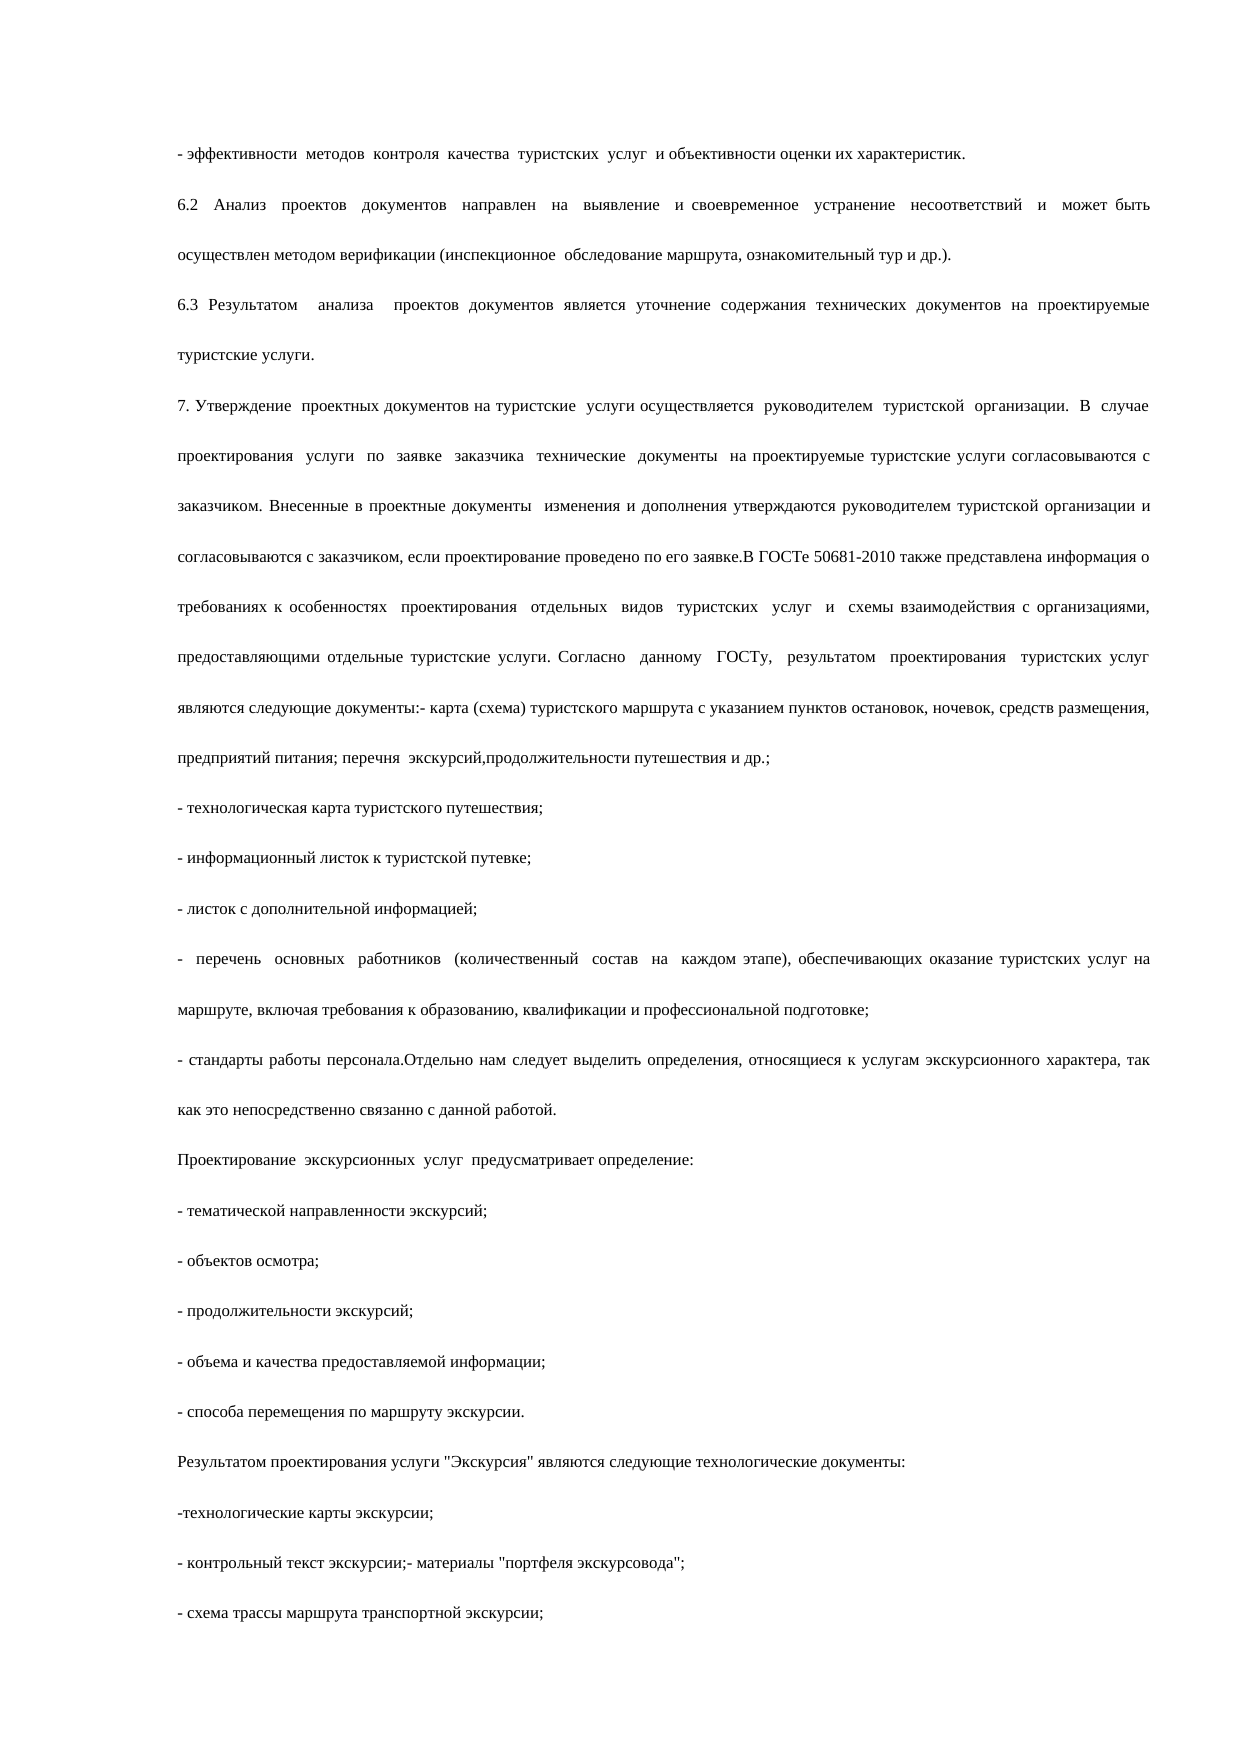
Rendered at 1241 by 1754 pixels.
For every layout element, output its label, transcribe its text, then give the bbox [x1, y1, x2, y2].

text - технологическая карта туристского путешествия; [177, 784, 1152, 817]
text - схема трассы маршрута транспортной экскурсии; [177, 1589, 1152, 1622]
text - объектов осмотра; [177, 1237, 1152, 1270]
text - эффективности методов контроля качества туристских услуг и объективности оценки их характеристик. [177, 130, 1152, 163]
text - объема и качества предоставляемой информации; [177, 1337, 1152, 1371]
text 6.3 Результатом анализа проектов документов является уточнение содержания технических документов на проектируемые туристские услуги. [177, 281, 1152, 364]
text - продолжительности экскурсий; [177, 1287, 1152, 1321]
text Результатом проектирования услуги "Экскурсия" являются следующие технологические документы: [177, 1438, 1152, 1471]
text - контрольный текст экскурсии;- материалы "портфеля экскурсовода"; [177, 1538, 1152, 1572]
text 7. Утверждение проектных документов на туристские услуги осуществляется руководителем туристской организации. В случае проектирования услуги по заявке заказчика технические документы на проектируемые туристские услуги согласовываются с заказчиком. Внесенные в проектные документы изменения и дополнения утверждаются руководителем туристской организации и согласовываются с заказчиком, если проектирование проведено по его заявке.В ГОСТе 50681-2010 также представлена информация о требованиях к особенностях проектирования отдельных видов туристских услуг и схемы взаимодействия с организациями, предоставляющими отдельные туристские услуги. Согласно данному ГОСТу, результатом проектирования туристских услуг являются следующие документы:- карта (схема) туристского маршрута с указанием пунктов остановок, ночевок, средств размещения, предприятий питания; перечня экскурсий,продолжительности путешествия и др.; [177, 381, 1152, 767]
text Проектирование экскурсионных услуг предусматривает определение: [177, 1136, 1152, 1169]
text -технологические карты экскурсии; [177, 1488, 1152, 1522]
text - стандарты работы персонала.Отдельно нам следует выделить определения, относящиеся к услугам экскурсионного характера, так как это непосредственно связанно с данной работой. [177, 1035, 1152, 1119]
text - способа перемещения по маршруту экскурсии. [177, 1388, 1152, 1421]
text - тематической направленности экскурсий; [177, 1186, 1152, 1220]
text - перечень основных работников (количественный состав на каждом этапе), обеспечивающих оказание туристских услуг на маршруте, включая требования к образованию, квалификации и профессиональной подготовке; [177, 935, 1152, 1019]
text - информационный листок к туристской путевке; [177, 834, 1152, 868]
text - листок с дополнительной информацией; [177, 884, 1152, 918]
text 6.2 Анализ проектов документов направлен на выявление и своевременное устранение несоответствий и может быть осуществлен методом верификации (инспекционное обследование маршрута, ознакомительный тур и др.). [177, 180, 1152, 264]
